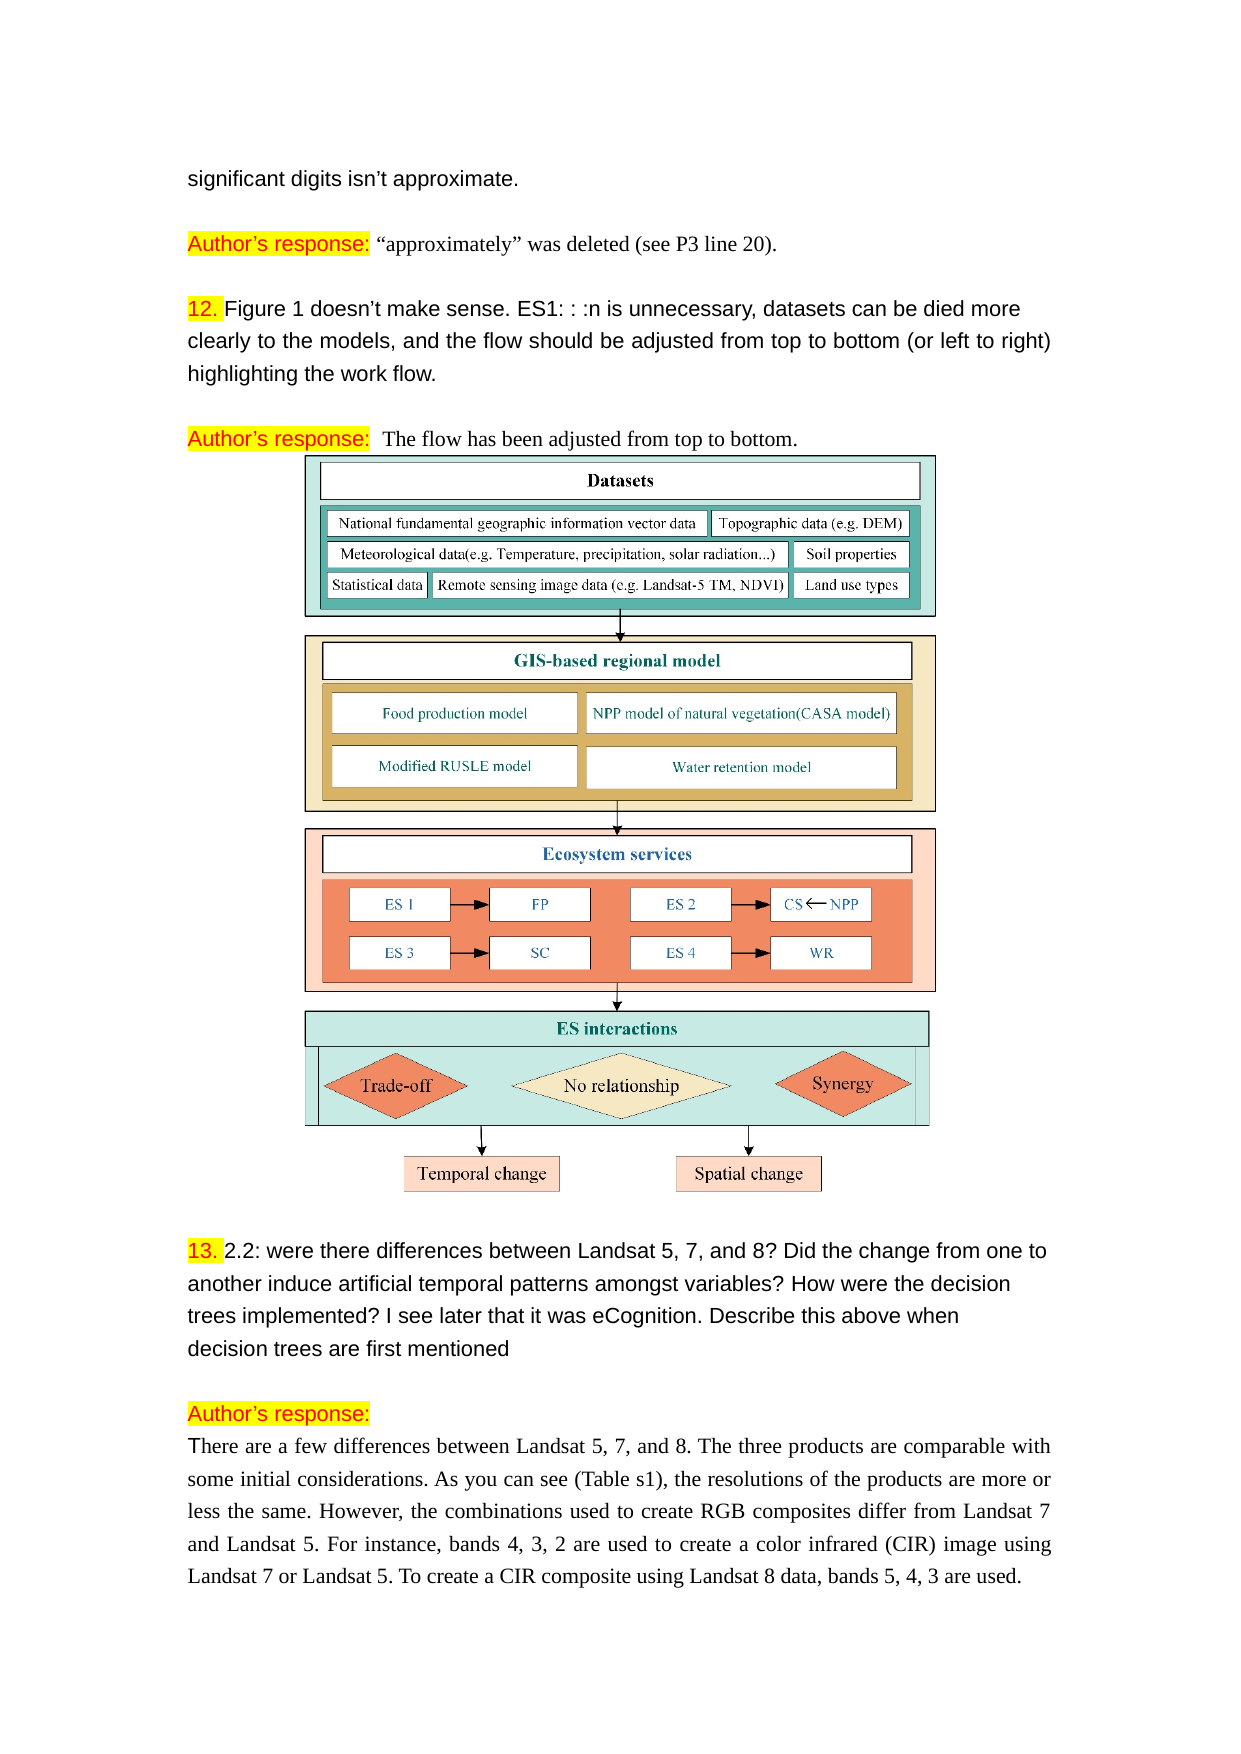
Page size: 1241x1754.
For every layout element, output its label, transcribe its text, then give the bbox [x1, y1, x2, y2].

text There are a few differences between Landsat 5, 7, and 8. The three products are comparable with some initial considerations. As you can see (Table s1), the resolutions of the products are more or less the same. However, the combinations used to create RGB composites differ from Landsat 7 and Landsat 5. For instance, bands 4, 3, 2 are used to create a color infrared (CIR) image using Landsat 7 or Landsat 5. To create a CIR composite using Landsat 8 data, bands 5, 4, 3 are used. [187, 1429, 1053, 1592]
text another induce artificial temporal patterns amongst variables? How were the decision [187, 1267, 1053, 1299]
text 13. 2.2: were there differences between Landsat 5, 7, and 8? Did the change from one to [187, 1234, 1053, 1267]
text Author’s response: [187, 1397, 1053, 1429]
text Author’s response: The flow has been adjusted from top to bottom. [187, 422, 1053, 454]
text Author’s response: “approximately” was deleted (see P3 line 20). [187, 227, 1053, 259]
text 12. Figure 1 doesn’t make sense. ES1: : :n is unnecessary, datasets can be died more [187, 292, 1053, 324]
picture [304, 454, 936, 1193]
text decision trees are first mentioned [187, 1332, 1053, 1364]
text clearly to the models, and the flow should be adjusted from top to bottom (or left to right) highlighting the work flow. [187, 324, 1053, 389]
text significant digits isn’t approximate. [187, 162, 1053, 194]
text trees implemented? I see later that it was eCognition. Describe this above when [187, 1299, 1053, 1332]
